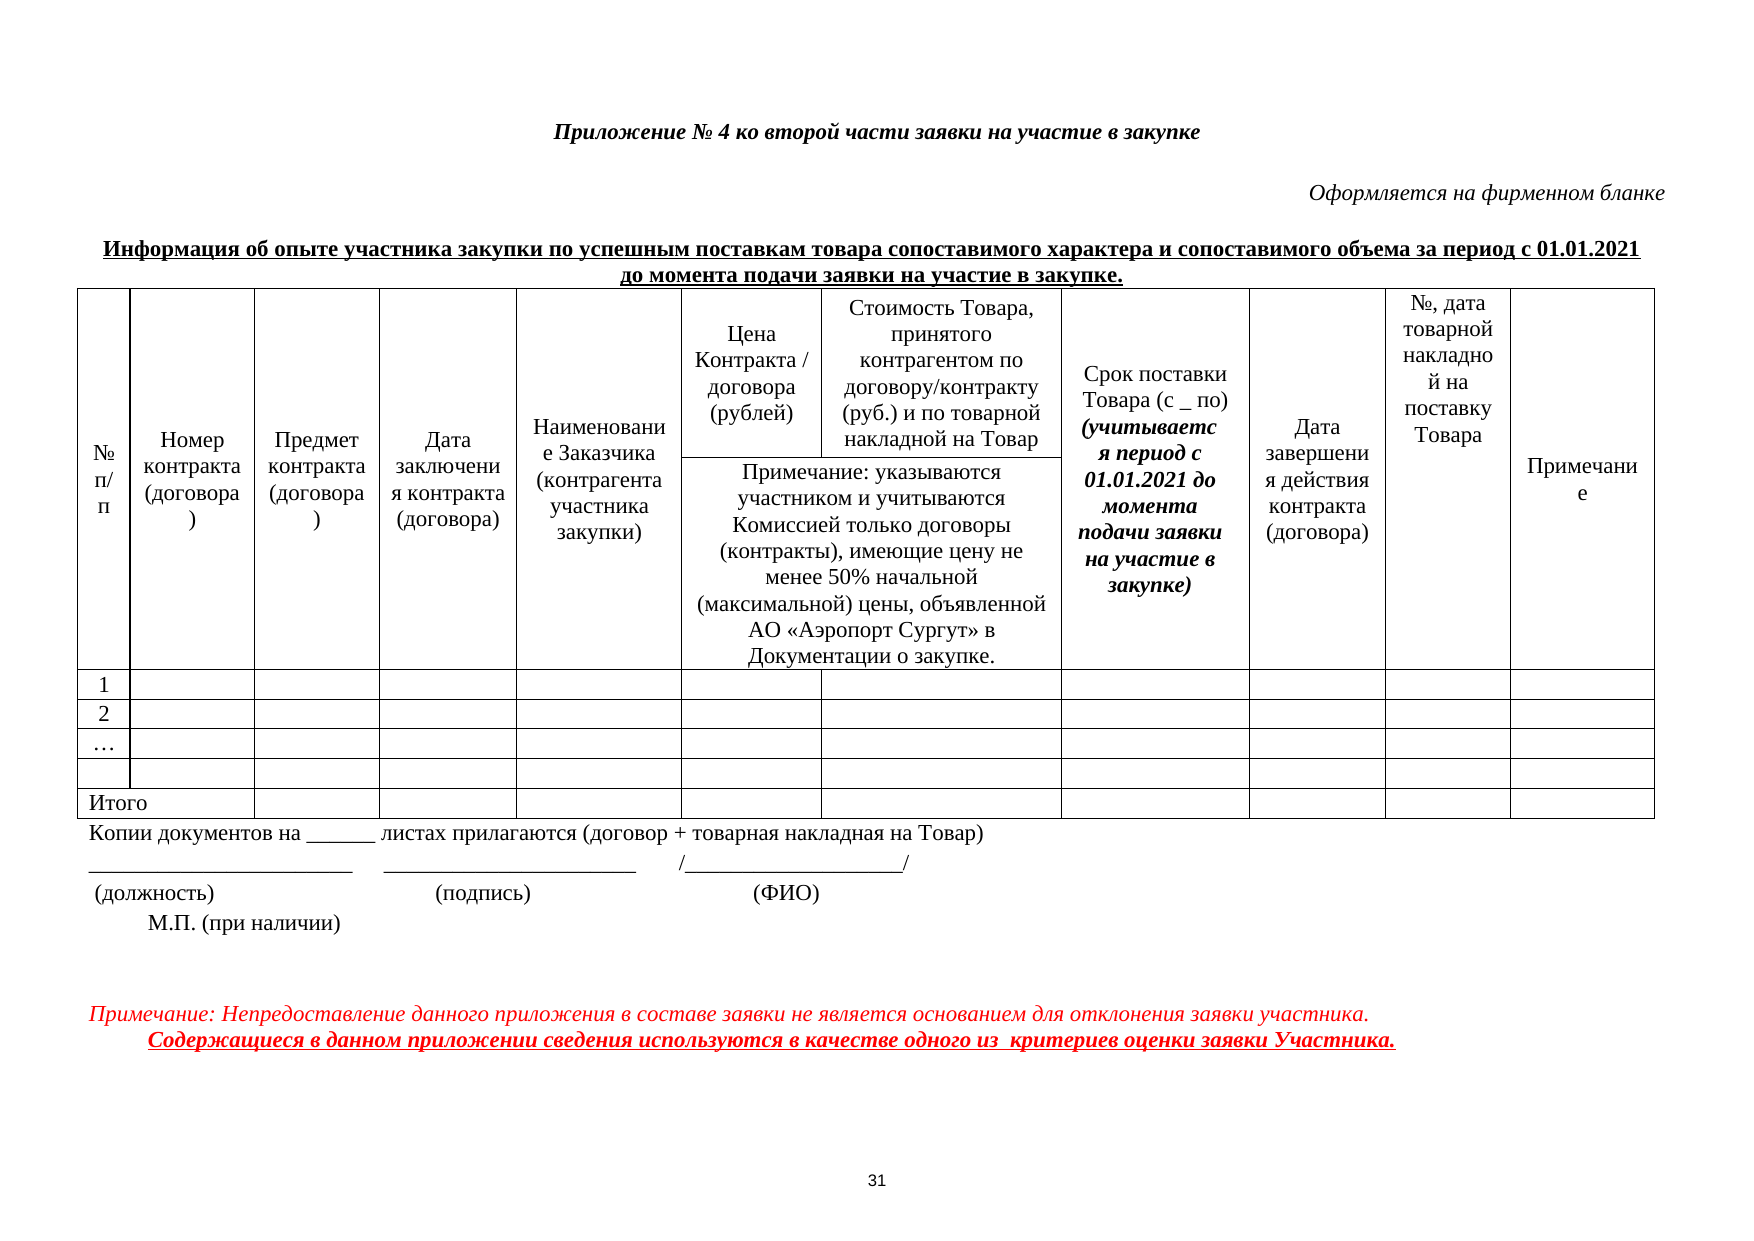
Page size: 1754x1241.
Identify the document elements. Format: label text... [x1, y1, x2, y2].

text Содержащиеся в данном приложении сведения используются в качестве одного из критериев оценки заявки Участника. [89, 1026, 1665, 1053]
table_cell [255, 789, 379, 818]
table_cell [682, 670, 821, 698]
table_cell [380, 670, 516, 698]
table_cell [822, 700, 1061, 728]
table_cell [1062, 789, 1249, 818]
table_cell [380, 789, 516, 818]
table_header Стоимость Товара, принятого контрагентом по договору/контракту (руб.) и по товарной накладной на Товар [822, 289, 1061, 457]
table_cell [1511, 700, 1654, 728]
table_header Дата завершения действия контракта (договора) [1250, 289, 1385, 669]
table_cell [1511, 759, 1654, 788]
table_cell [1511, 789, 1654, 818]
text _______________________ ______________________ /___________________/ [89, 849, 1665, 875]
table_header Наименование Заказчика (контрагента участника закупки) [517, 289, 681, 669]
text Приложение № 4 ко второй части заявки на участие в закупке [89, 118, 1665, 144]
table_cell [255, 759, 379, 788]
text Оформляется на фирменном бланке [89, 178, 1665, 205]
table_cell [255, 670, 379, 698]
table_cell [1386, 700, 1510, 728]
table_cell [682, 759, 821, 788]
table_cell [517, 789, 681, 818]
table_cell [1250, 729, 1385, 758]
table_header Дата заключения контракта (договора) [380, 289, 516, 669]
table_header Цена Контракта /договора (рублей) [682, 289, 821, 457]
table_cell [131, 759, 254, 788]
table_cell [517, 670, 681, 698]
table_cell [131, 729, 254, 758]
table_cell [822, 789, 1061, 818]
table_cell [822, 759, 1061, 788]
table_cell [517, 700, 681, 728]
table_cell [1511, 729, 1654, 758]
table_cell … [78, 729, 129, 758]
table_cell [1250, 700, 1385, 728]
table_cell [131, 670, 254, 698]
table_header Номер контракта (договора) [131, 289, 254, 669]
table_cell [380, 759, 516, 788]
table_cell [380, 729, 516, 758]
table_cell [1062, 759, 1249, 788]
table_cell [1062, 729, 1249, 758]
table_cell Примечание: указываются участником и учитываются Комиссией только договоры (контракты), имеющие цену не менее 50% начальной (максимальной) цены, объявленной АО «Аэропорт Сургут» в Документации о закупке. [682, 458, 1061, 669]
table_cell [682, 729, 821, 758]
table_cell Итого [78, 789, 254, 818]
text (должность) (подпись) (ФИО) [89, 879, 1665, 906]
table_cell [1386, 789, 1510, 818]
table_cell [255, 700, 379, 728]
table_cell [822, 670, 1061, 698]
table_cell [1250, 759, 1385, 788]
table_cell [1062, 700, 1249, 728]
table_header Срок поставки Товара (с _ по) (учитывается период с 01.01.2021 до момента подачи заявки на участие в закупке) [1062, 289, 1249, 669]
table_cell [78, 759, 129, 788]
table_cell [517, 729, 681, 758]
table_cell [131, 700, 254, 728]
table_cell [1250, 789, 1385, 818]
table_header Примечание [1511, 289, 1654, 669]
text Примечание: Непредоставление данного приложения в составе заявки не является основанием для отклонения заявки участника. [89, 1000, 1665, 1026]
table_header № п/п [78, 289, 129, 669]
table_cell [1511, 670, 1654, 698]
table_cell [255, 729, 379, 758]
text М.П. (при наличии) [89, 909, 1665, 936]
table_cell [517, 759, 681, 788]
text Копии документов на ______ листах прилагаются (договор + товарная накладная на Товар) [89, 819, 1665, 845]
table_cell [1386, 729, 1510, 758]
table_cell [822, 729, 1061, 758]
table_cell 2 [78, 700, 129, 728]
table_cell [1386, 759, 1510, 788]
table_header №, дата товарной накладной на поставку Товара [1386, 289, 1510, 669]
table_cell [1386, 670, 1510, 698]
table_cell [682, 700, 821, 728]
table_cell 1 [78, 670, 129, 698]
table_cell [682, 789, 821, 818]
table_cell [380, 700, 516, 728]
table_cell [1062, 670, 1249, 698]
table_header Предмет контракта (договора) [255, 289, 379, 669]
table_cell [1250, 670, 1385, 698]
text Информация об опыте участника закупки по успешным поставкам товара сопоставимого характера и сопоставимого объема за период с 01.01.2021 до момента подачи заявки на участие в закупке. [93, 235, 1650, 288]
